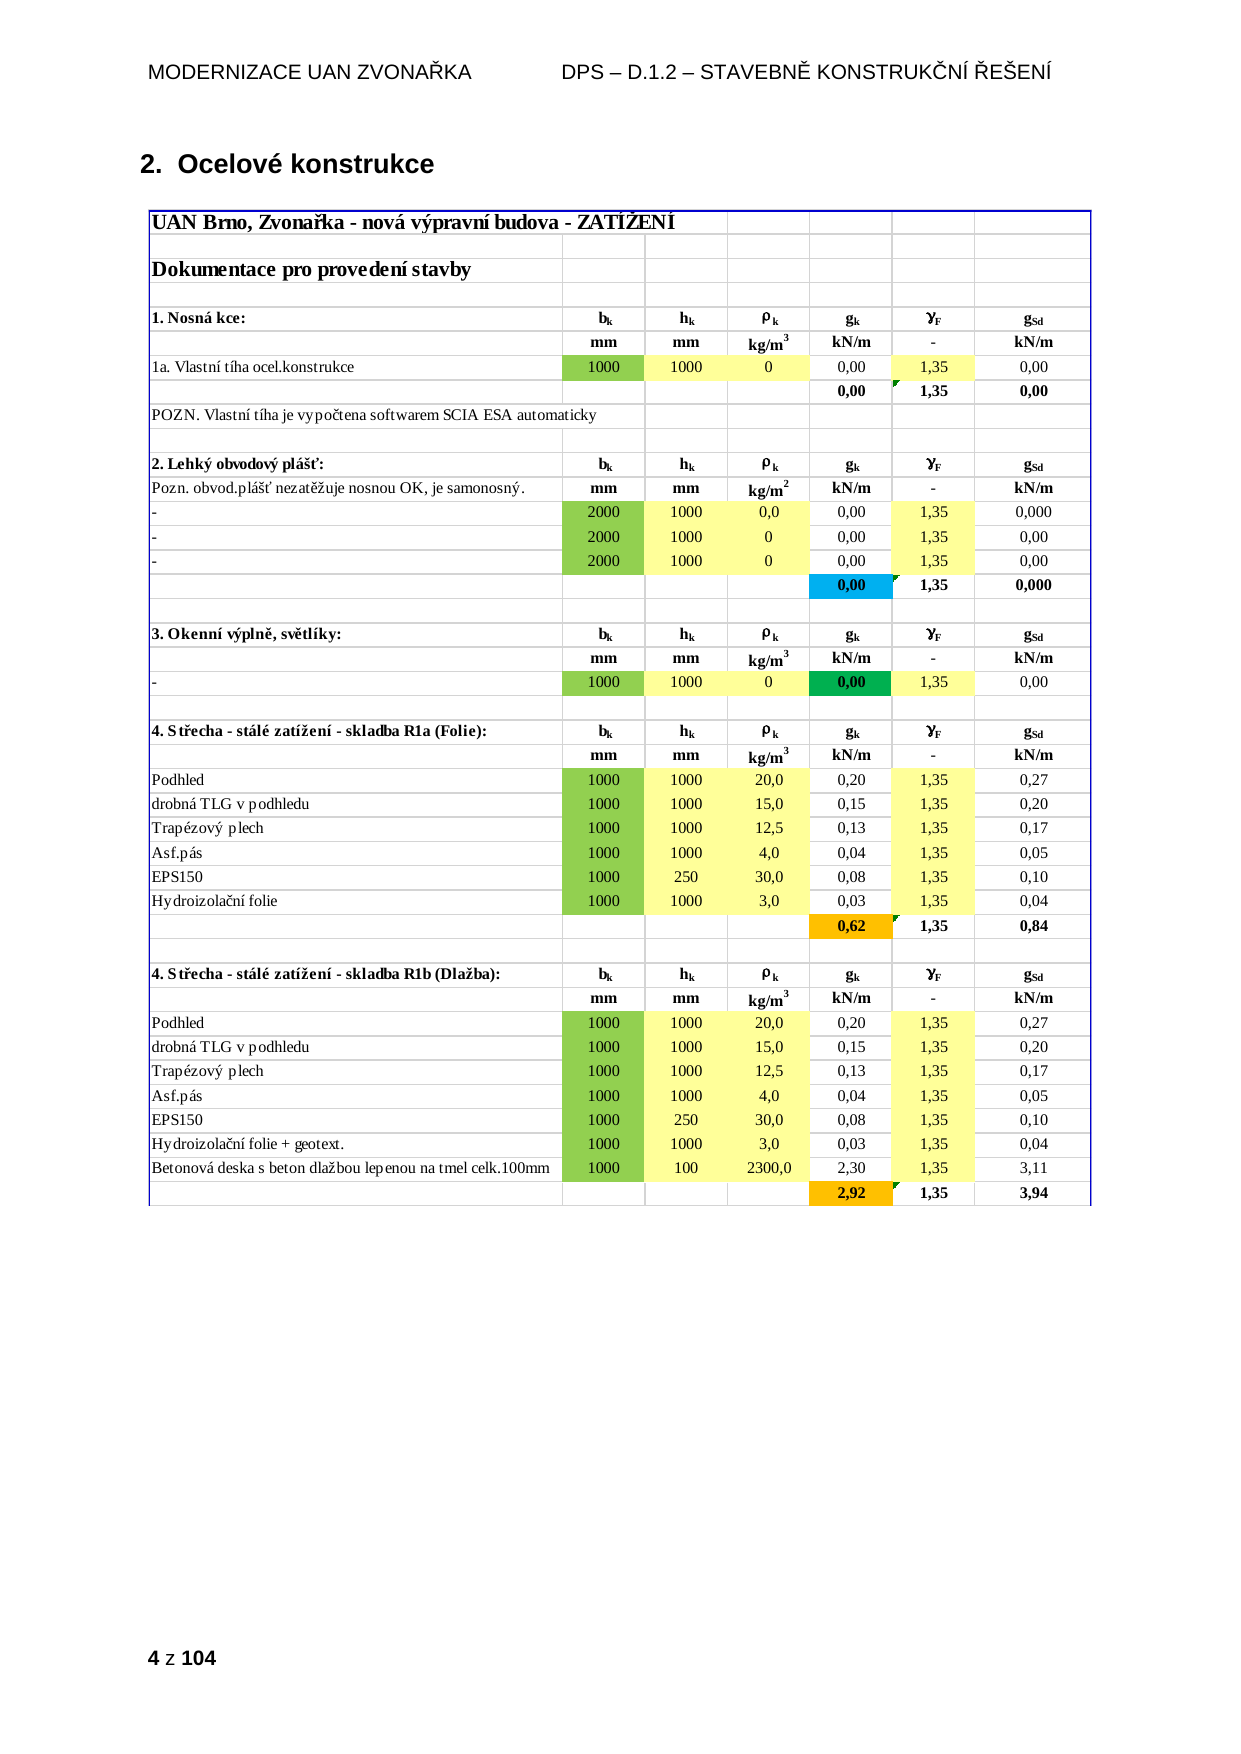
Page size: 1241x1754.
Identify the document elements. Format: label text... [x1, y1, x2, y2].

subtitle Ocelové konstrukce [140, 148, 1093, 179]
